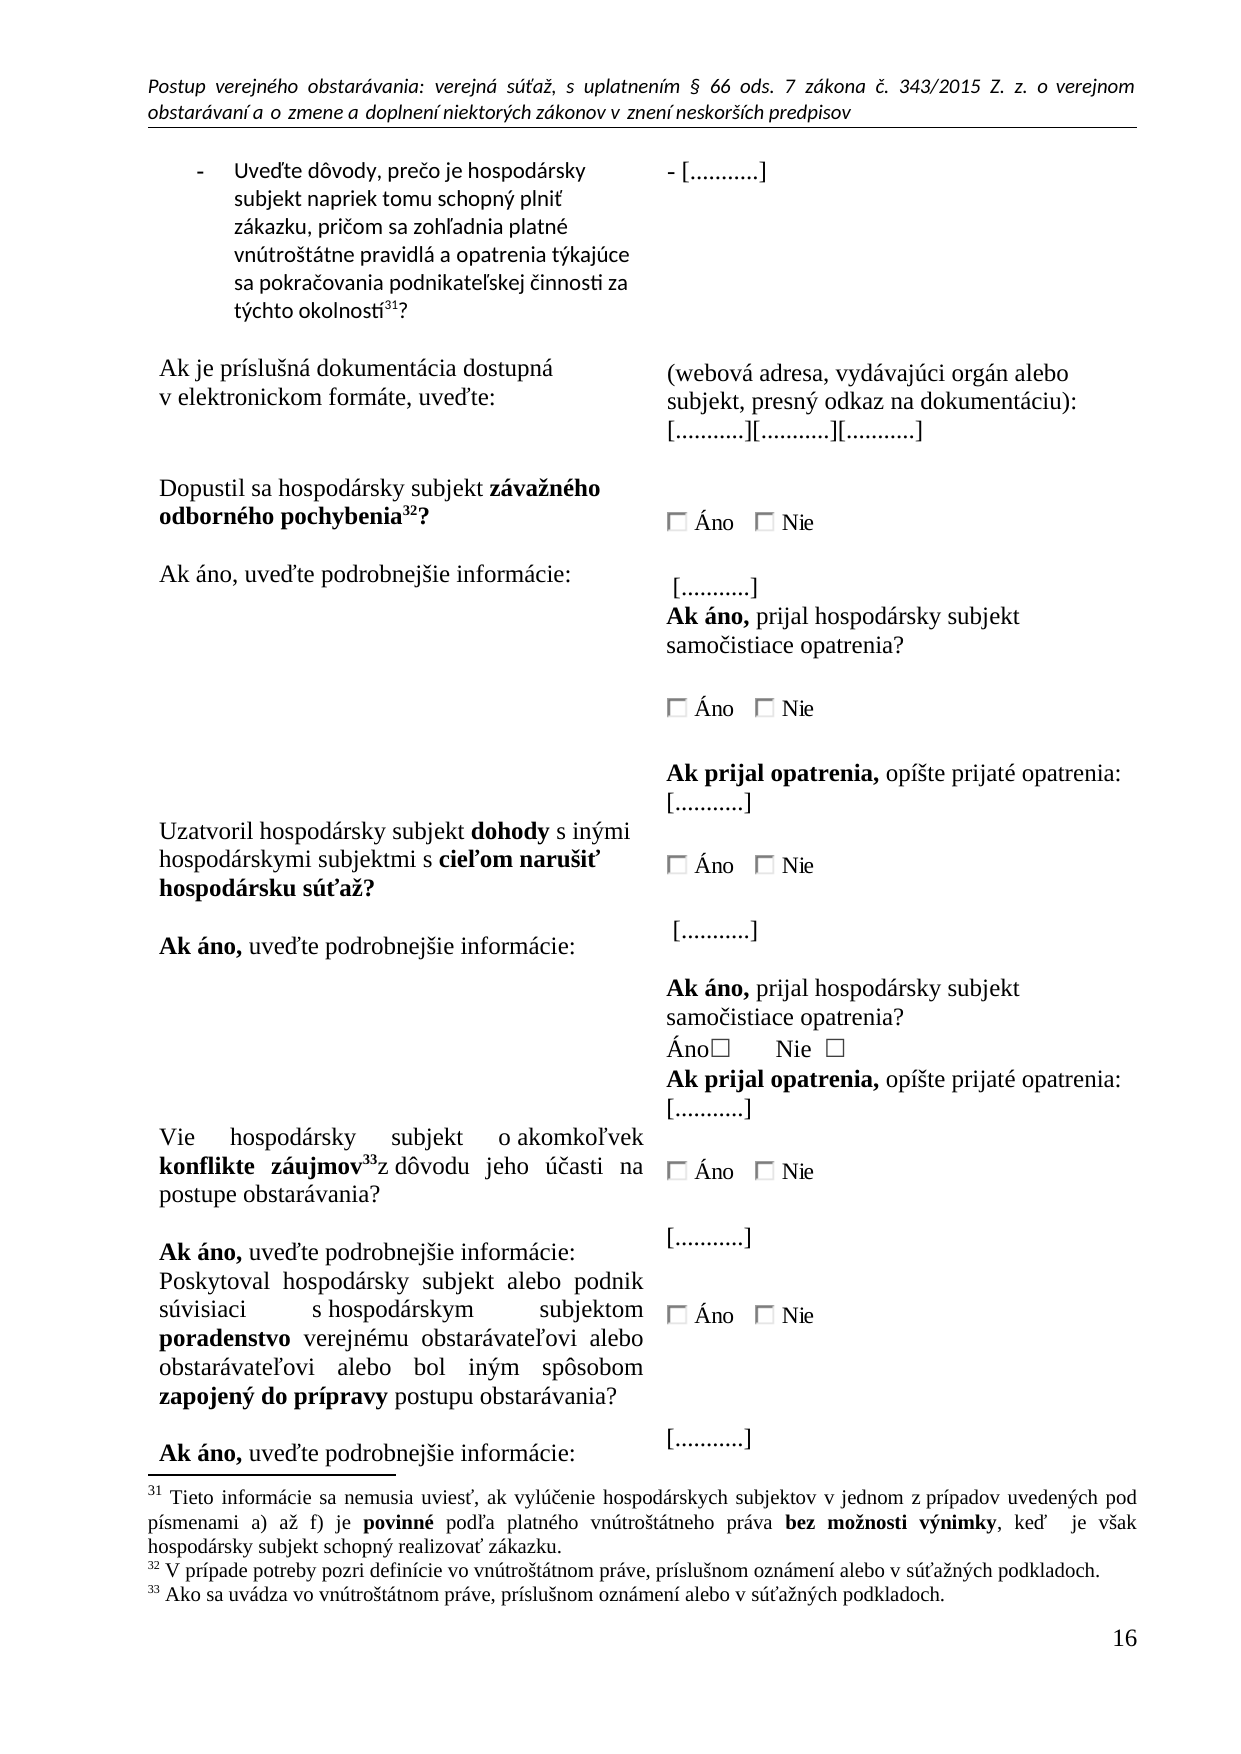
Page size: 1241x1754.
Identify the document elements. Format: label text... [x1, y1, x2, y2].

table_cell [...........] [655, 816, 1162, 973]
table_cell Poskytoval hospodársky subjekt alebo podnik súvisiaci s hospodárskym subjektom poradenstvo verejnému obstarávateľovi alebo obstarávateľovi alebo bol iným spôsobom zapojený do prípravy postupu obstarávania? Ak áno, uveďte podrobnejšie informácie: [148, 1266, 655, 1467]
table_cell Ak áno, prijal hospodársky subjekt samočistiace opatrenia? Áno☐ Nie ☐ Ak prijal opatrenia, opíšte prijaté opatrenia: [...........] [655, 973, 1162, 1122]
table_cell Uzatvoril hospodársky subjekt dohody s inými hospodárskymi subjektmi s cieľom narušiť hospodársku súťaž? Ak áno, uveďte podrobnejšie informácie: [148, 816, 655, 1122]
table_cell [...........] [655, 1122, 1162, 1266]
table_header [...........] [655, 473, 1162, 601]
table_header Dopustil sa hospodársky subjekt závažného odborného pochybenia? Ak áno, uveďte podrobnejšie informácie: [148, 473, 655, 816]
table_cell Vie hospodársky subjekt o akomkoľvek konflikte záujmovz dôvodu jeho účasti na postupe obstarávania? Ak áno, uveďte podrobnejšie informácie: [148, 1122, 655, 1266]
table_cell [148, 156, 656, 444]
table_cell Ak áno, prijal hospodársky subjekt samočistiace opatrenia? Ak prijal opatrenia, opíšte prijaté opatrenia: [...........] [655, 601, 1162, 816]
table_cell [656, 156, 1163, 444]
table_cell [...........] [655, 1266, 1162, 1467]
